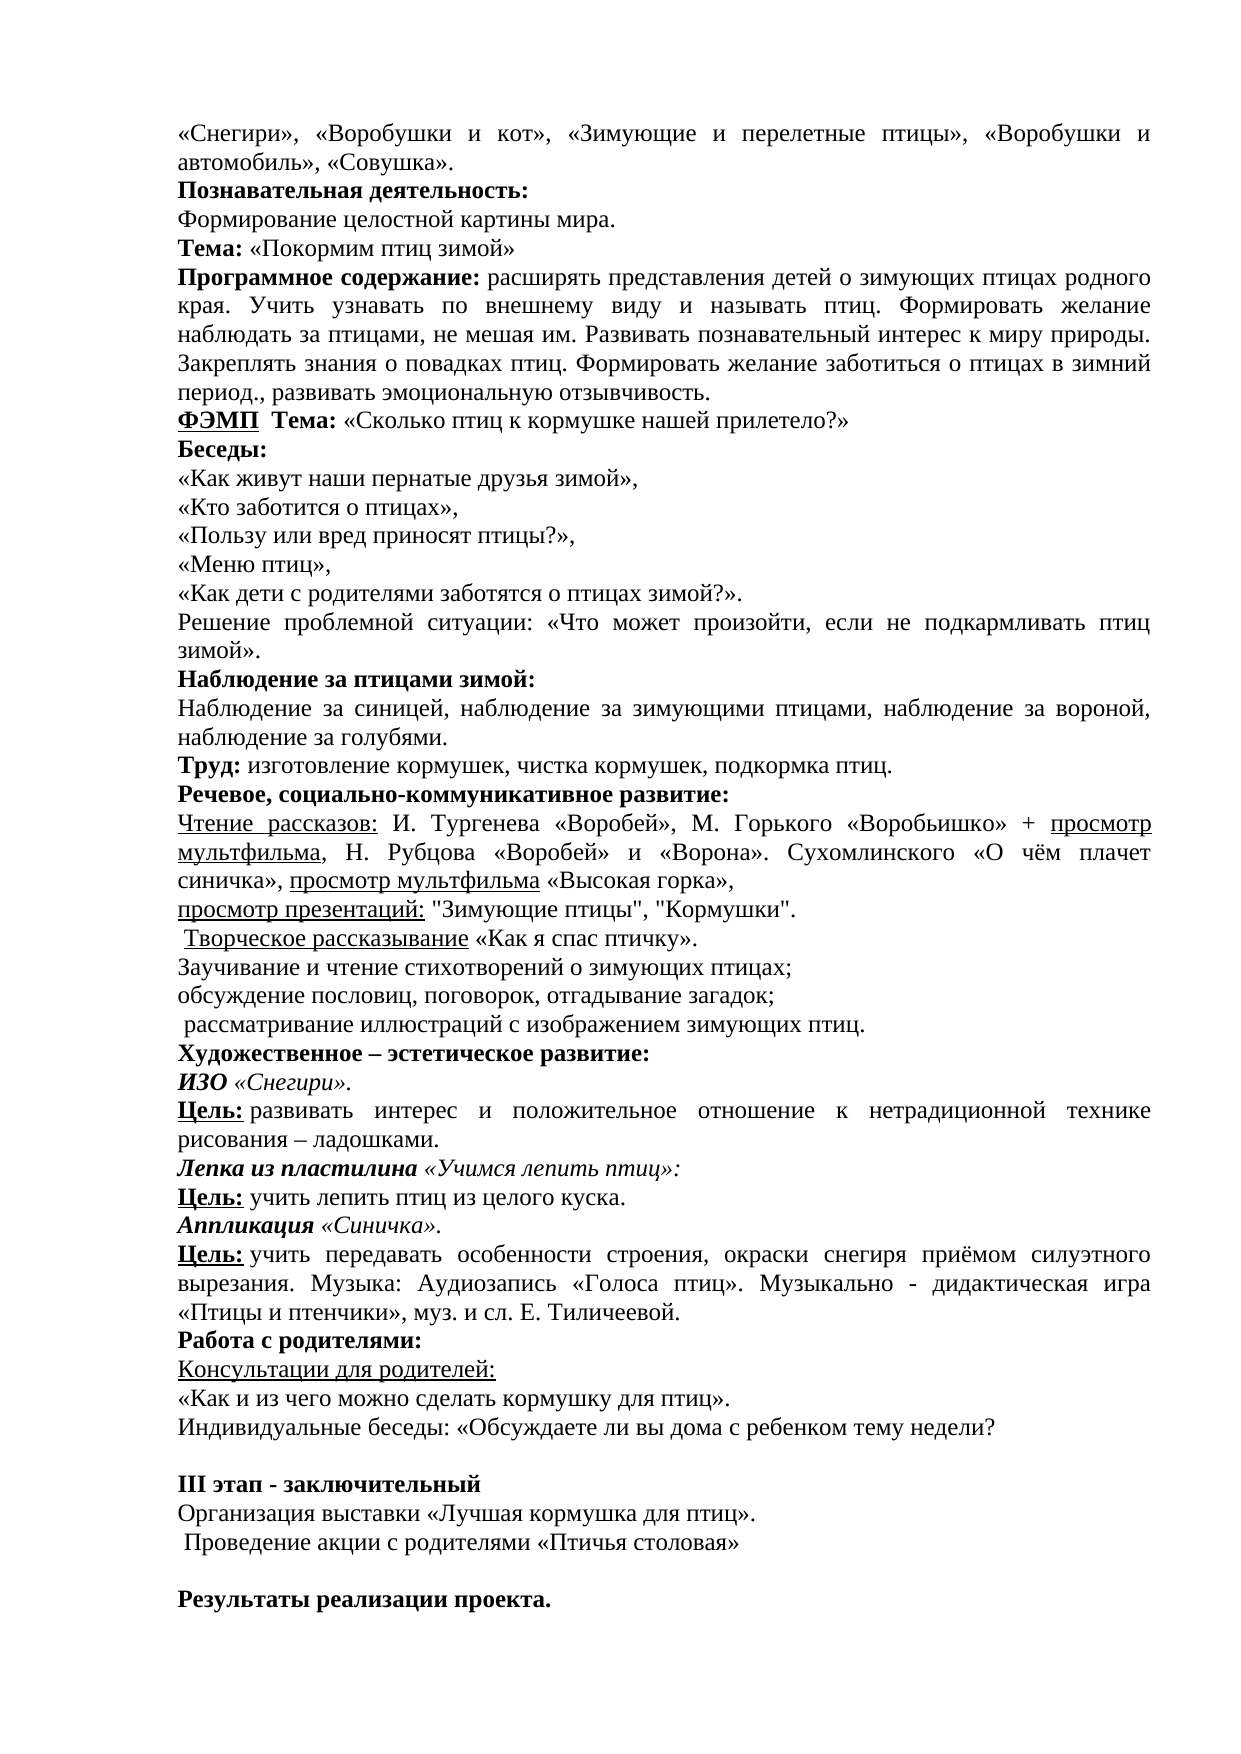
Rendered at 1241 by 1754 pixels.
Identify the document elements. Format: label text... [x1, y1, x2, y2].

text Чтение рассказов: И. Тургенева «Воробей», М. Горького «Воробьишко» + просмотр мультфильма, Н. Рубцова «Воробей» и «Ворона». Сухомлинского «О чём плачет синичка», просмотр мультфильма «Высокая горка», [177, 808, 1152, 894]
text Проведение акции с родителями «Птичья столовая» [177, 1527, 1152, 1556]
text просмотр презентаций: "Зимующие птицы", "Кормушки". [177, 894, 1152, 923]
text «Снегири», «Воробушки и кот», «Зимующие и перелетные птицы», «Воробушки и автомобиль», «Совушка». [177, 118, 1152, 176]
text «Меню птиц», [177, 549, 1152, 578]
text Заучивание и чтение стихотворений о зимующих птицах; [177, 952, 1152, 981]
text ФЭМП Тема: «Сколько птиц к кормушке нашей прилетело?» [177, 406, 1152, 434]
text «Кто заботится о птицах», [177, 492, 1152, 521]
text Лепка из пластилина «Учимся лепить птиц»: [177, 1153, 1152, 1182]
text обсуждение пословиц, поговорок, отгадывание загадок; [177, 981, 1152, 1009]
text Решение проблемной ситуации: «Что может произойти, если не подкармливать птиц зимой». [177, 607, 1152, 664]
text III этап - заключительный [177, 1469, 1152, 1498]
text ИЗО «Снегири». [177, 1067, 1152, 1096]
text Организация выставки «Лучшая кормушка для птиц». [177, 1498, 1152, 1527]
text Наблюдение за птицами зимой: [177, 664, 1152, 693]
text «Пользу или вред приносят птицы?», [177, 521, 1152, 549]
text Результаты реализации проекта. [177, 1584, 1152, 1613]
text Познавательная деятельность: [177, 176, 1152, 204]
text Беседы: [177, 434, 1152, 463]
text Творческое рассказывание «Как я спас птичку». [177, 923, 1152, 952]
text «Как живут наши пернатые друзья зимой», [177, 463, 1152, 492]
text Консультации для родителей: [177, 1354, 1152, 1383]
text Наблюдение за синицей, наблюдение за зимующими птицами, наблюдение за вороной, наблюдение за голубями. [177, 693, 1152, 751]
text Художественное – эстетическое развитие: [177, 1038, 1152, 1067]
text Тема: «Покормим птиц зимой» [177, 233, 1152, 262]
text Аппликация «Синичка». [177, 1211, 1152, 1239]
text Формирование целостной картины мира. [177, 204, 1152, 233]
text рассматривание иллюстраций с изображением зимующих птиц. [177, 1009, 1152, 1038]
text Речевое, социально-коммуникативное развитие: [177, 779, 1152, 808]
text Программное содержание: расширять представления детей о зимующих птицах родного края. Учить узнавать по внешнему виду и называть птиц. Формировать желание наблюдать за птицами, не мешая им. Развивать познавательный интерес к миру природы. Закреплять знания о повадках птиц. Формировать желание заботиться о птицах в зимний период., развивать эмоциональную отзывчивость. [177, 262, 1152, 406]
text «Как дети с родителями заботятся о птицах зимой?». [177, 578, 1152, 607]
text «Как и из чего можно сделать кормушку для птиц». [177, 1383, 1152, 1412]
text Труд: изготовление кормушек, чистка кормушек, подкормка птиц. [177, 751, 1152, 779]
text Цель: учить передавать особенности строения, окраски снегиря приёмом силуэтного вырезания. Музыка: Аудиозапись «Голоса птиц». Музыкально - дидактическая игра «Птицы и птенчики», муз. и сл. Е. Тиличеевой. [177, 1239, 1152, 1326]
text Индивидуальные беседы: «Обсуждаете ли вы дома с ребенком тему недели? [177, 1412, 1152, 1441]
text Работа с родителями: [177, 1326, 1152, 1354]
text Цель: учить лепить птиц из целого куска. [177, 1182, 1152, 1211]
text Цель: развивать интерес и положительное отношение к нетрадиционной технике рисования – ладошками. [177, 1096, 1152, 1153]
